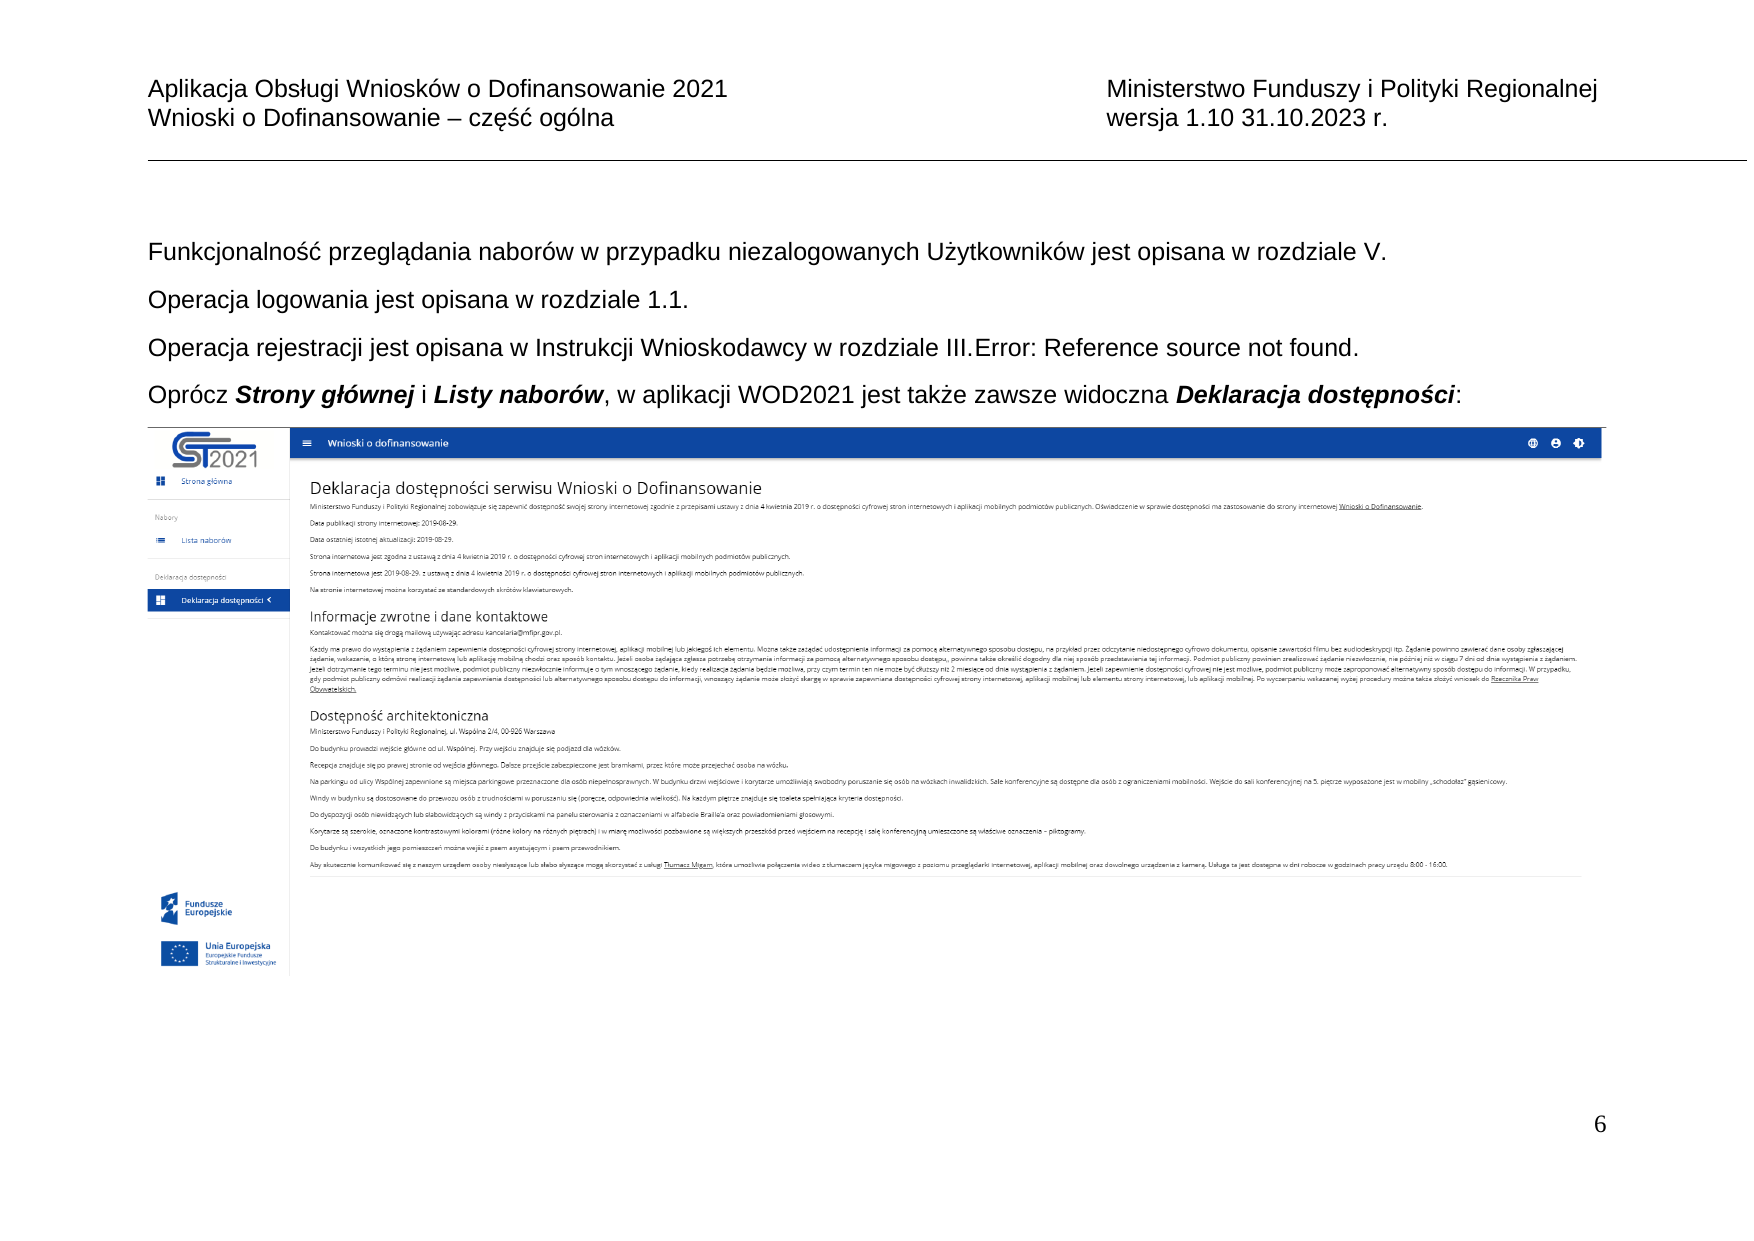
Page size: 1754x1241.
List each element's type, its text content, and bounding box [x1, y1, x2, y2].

text Funkcjonalność przeglądania naborów w przypadku niezalogowanych Użytkowników jest opisana w rozdziale V. [148, 237, 1606, 266]
picture [147, 427, 1607, 976]
text Oprócz Strony głównej i Listy naborów, w aplikacji WOD2021 jest także zawsze widoczna Deklaracja dostępności: [148, 380, 1606, 409]
text Operacja logowania jest opisana w rozdziale 1.1. [148, 285, 1606, 314]
